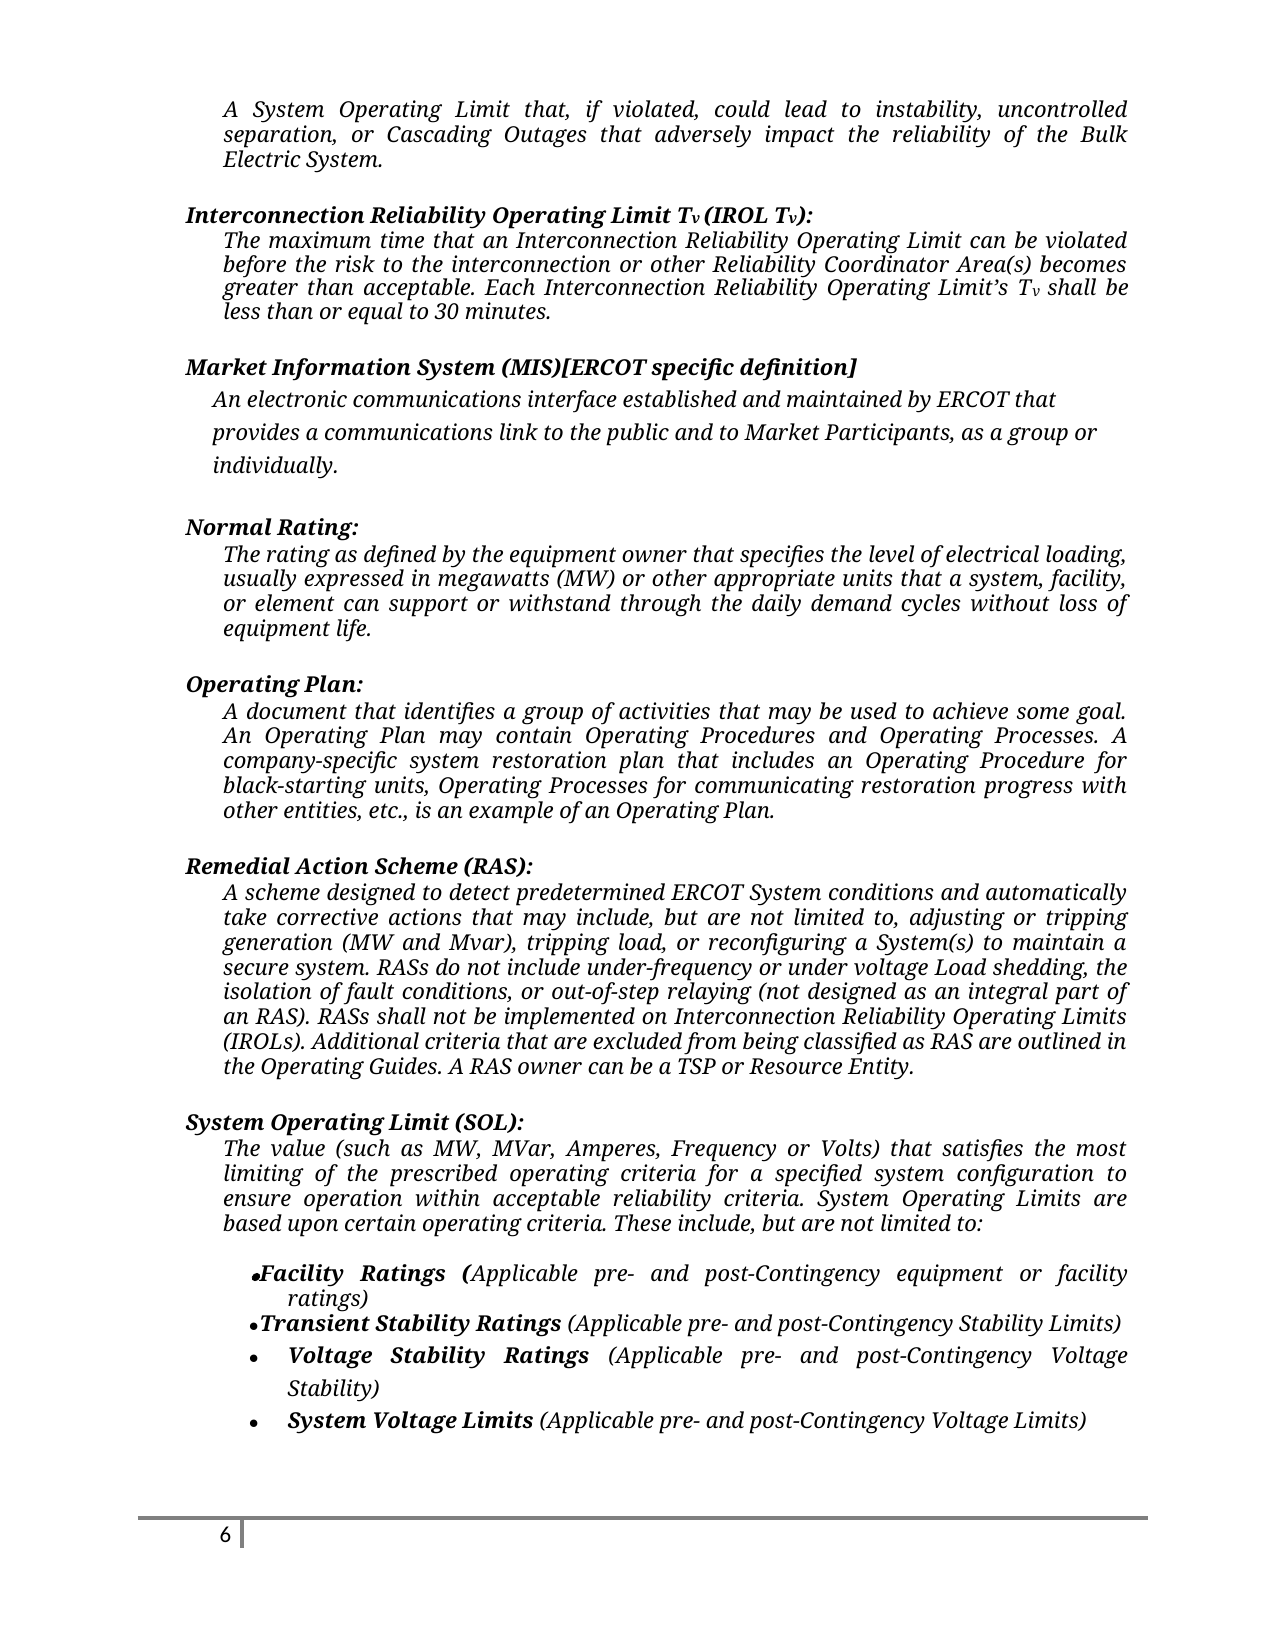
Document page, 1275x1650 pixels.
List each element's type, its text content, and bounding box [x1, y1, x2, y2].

text The rating as defined by the equipment owner that specifies the level of electrical loading, usually expressed in megawatts (MW) or other appropriate units that a system, facility, or element can support or withstand through the daily demand cycles without loss of equipment life. [223, 545, 1131, 644]
list Voltage Stability Ratings (Applicable pre- and post-Contingency Voltage Stability) [250, 1340, 1131, 1405]
text Normal Rating: [185, 512, 1150, 545]
text A document that identifies a group of activities that may be used to achieve some goal. An Operating Plan may contain Operating Procedures and Operating Processes. A company-specific system restoration plan that includes an Operating Procedure for black-starting units, Operating Processes for communicating restoration progress with other entities, etc., is an example of an Operating Plan. [223, 702, 1131, 826]
text The value (such as MW, MVar, Amperes, Frequency or Volts) that satisfies the most limiting of the prescribed operating criteria for a specified system configuration to ensure operation within acceptable reliability criteria. System Operating Limits are based upon certain operating criteria. These include, but are not limited to: [223, 1140, 1131, 1240]
text An electronic communications interface established and maintained by ERCOT that provides a communications link to the public and to Market Participants, as a group or individually. [212, 384, 1150, 483]
list Transient Stability Ratings (Applicable pre- and post-Contingency Stability Limits) [250, 1315, 1131, 1340]
text Interconnection Reliability Operating Limit Tv (IROL Tv): [186, 200, 1150, 233]
text System Operating Limit (SOL): [185, 1107, 1150, 1139]
text A scheme designed to detect predetermined ERCOT System conditions and automatically take corrective actions that may include, but are not limited to, adjusting or tripping generation (MW and Mvar), tripping load, or reconfiguring a System(s) to maintain a secure system. RASs do not include under-frequency or under voltage Load shedding, the isolation of fault conditions, or out-of-step relaying (not designed as an integral part of an RAS). RASs shall not be implemented on Interconnection Reliability Operating Limits (IROLs). Additional criteria that are excluded from being classified as RAS are outlined in the Operating Guides. A RAS owner can be a TSP or Resource Entity. [223, 884, 1131, 1082]
text Market Information System (MIS)[ERCOT specific definition] [185, 352, 1148, 384]
text Operating Plan: [185, 669, 1150, 702]
list System Voltage Limits (Applicable pre- and post-Contingency Voltage Limits) [250, 1405, 1131, 1438]
text The maximum time that an Interconnection Reliability Operating Limit can be violated before the risk to the interconnection or other Reliability Coordinator Area(s) becomes greater than acceptable. Each Interconnection Reliability Operating Limit’s Tv shall be less than or equal to 30 minutes. [223, 233, 1131, 327]
text A System Operating Limit that, if violated, could lead to instability, uncontrolled separation, or Cascading Outages that adversely impact the reliability of the Bulk Electric System. [223, 101, 1131, 175]
list Facility Ratings (Applicable pre- and post-Contingency equipment or facility ratings) [250, 1265, 1131, 1315]
text Remedial Action Scheme (RAS): [185, 851, 1150, 884]
